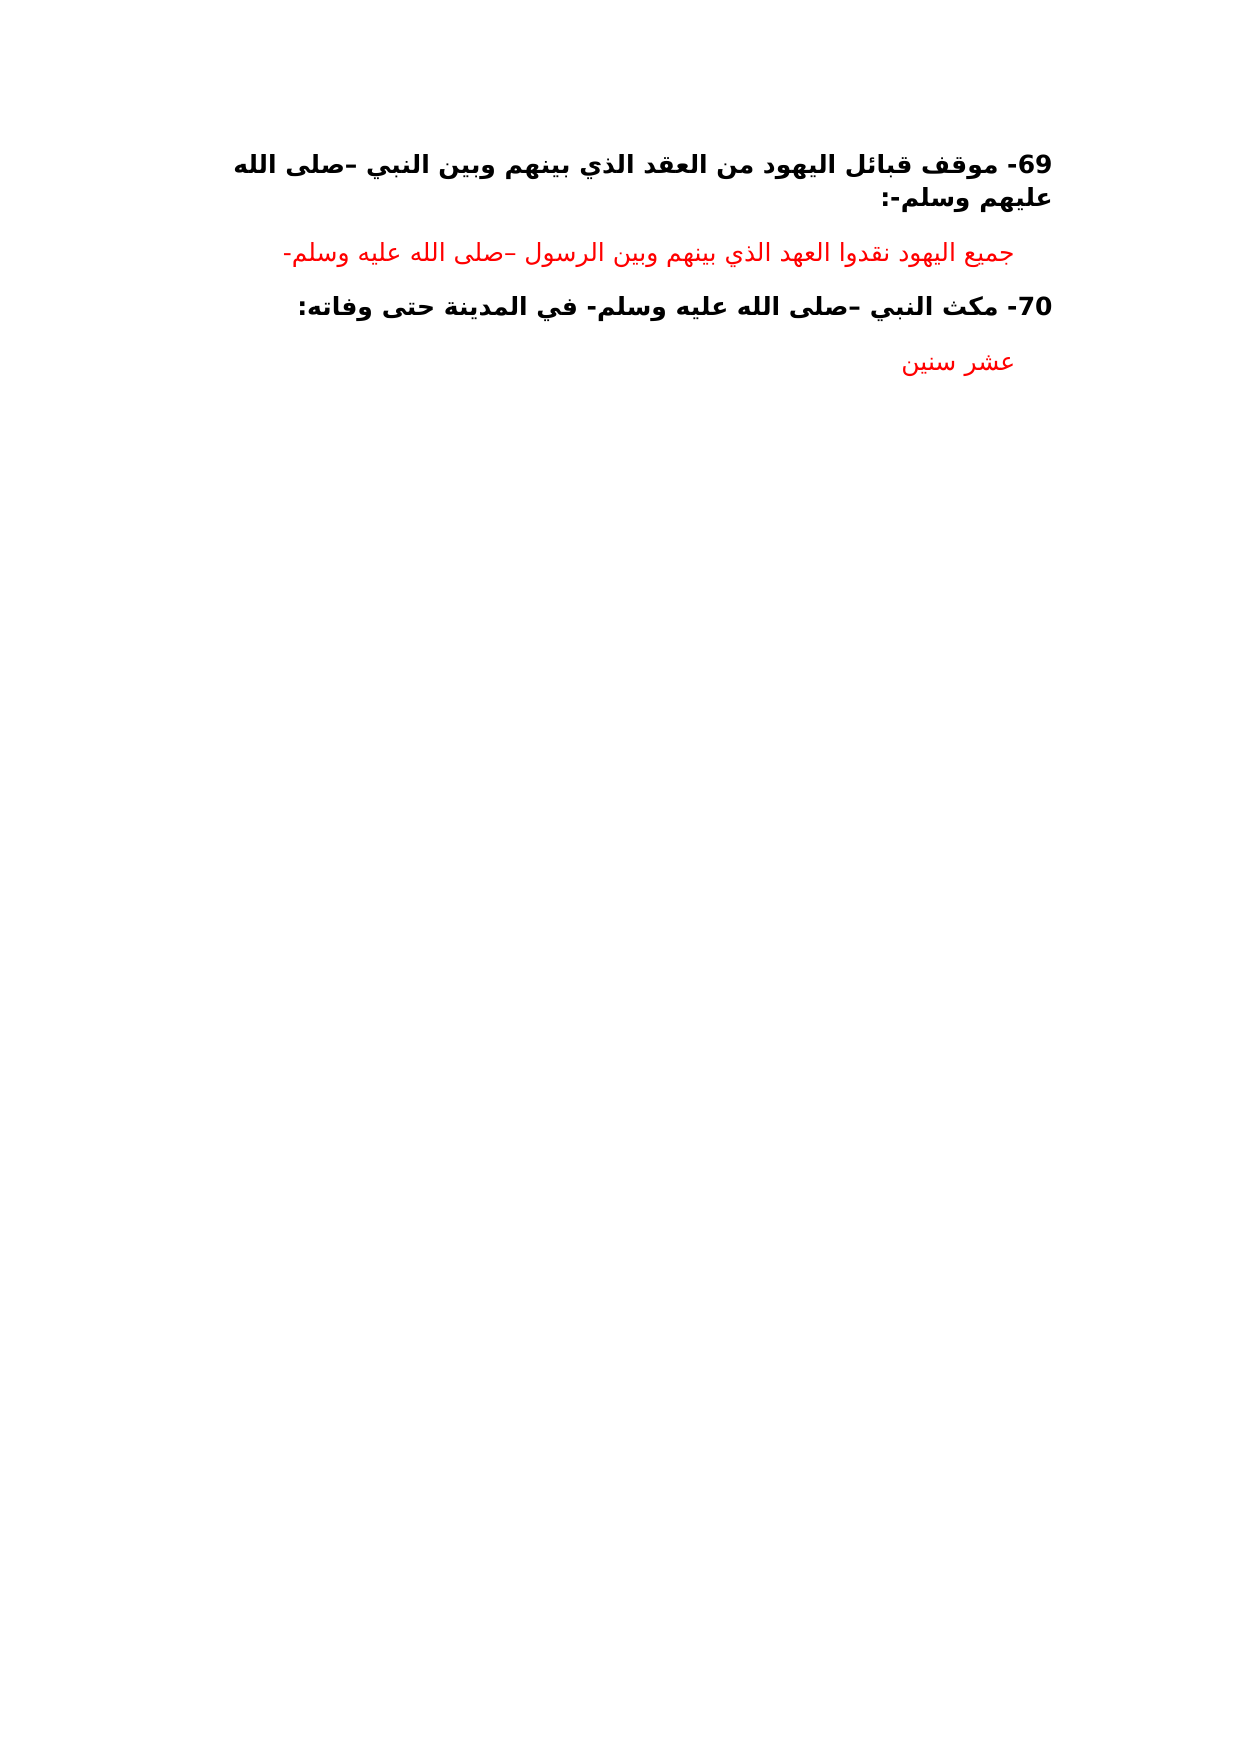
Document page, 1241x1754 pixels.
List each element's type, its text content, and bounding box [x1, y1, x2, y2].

text 70- مكث النبي –صلى الله عليه وسلم- في المدينة حتى وفاته: [187, 292, 1053, 321]
text 69- موقف قبائل اليهود من العقد الذي بينهم وبين النبي –صلى الله عليهم وسلم-: [187, 150, 1053, 213]
text جميع اليهود نقدوا العهد الذي بينهم وبين الرسول –صلى الله عليه وسلم- [187, 238, 1015, 267]
text عشر سنين [187, 347, 1015, 376]
